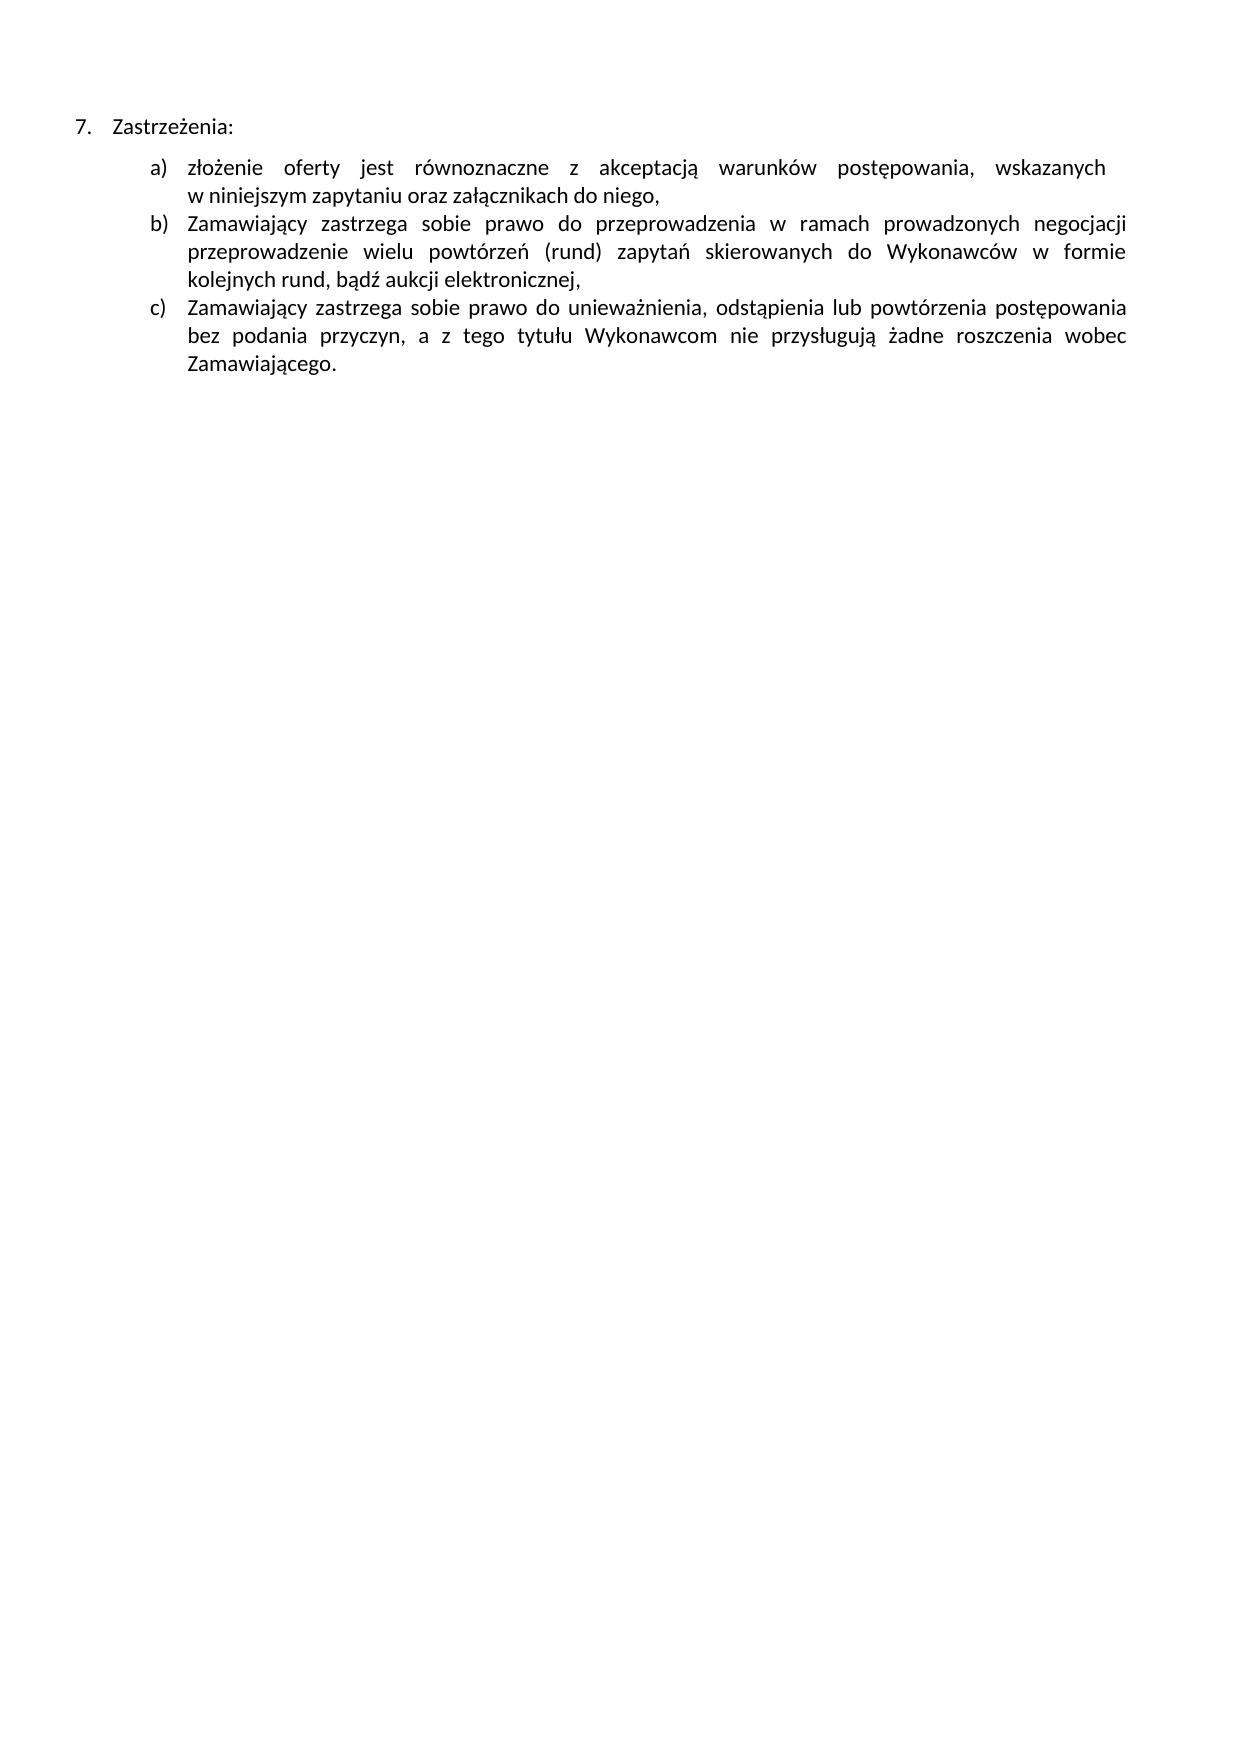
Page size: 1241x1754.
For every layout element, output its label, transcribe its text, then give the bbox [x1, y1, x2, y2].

list Zamawiający zastrzega sobie prawo do przeprowadzenia w ramach prowadzonych negocjacji przeprowadzenie wielu powtórzeń (rund) zapytań skierowanych do Wykonawców w formie kolejnych rund, bądź aukcji elektronicznej, [150, 209, 1128, 293]
list złożenie oferty jest równoznaczne z akceptacją warunków postępowania, wskazanych w niniejszym zapytaniu oraz załącznikach do niego, [150, 153, 1128, 209]
list Zastrzeżenia: [75, 112, 1128, 140]
list Zamawiający zastrzega sobie prawo do unieważnienia, odstąpienia lub powtórzenia postępowania bez podania przyczyn, a z tego tytułu Wykonawcom nie przysługują żadne roszczenia wobec Zamawiającego. [150, 293, 1128, 377]
